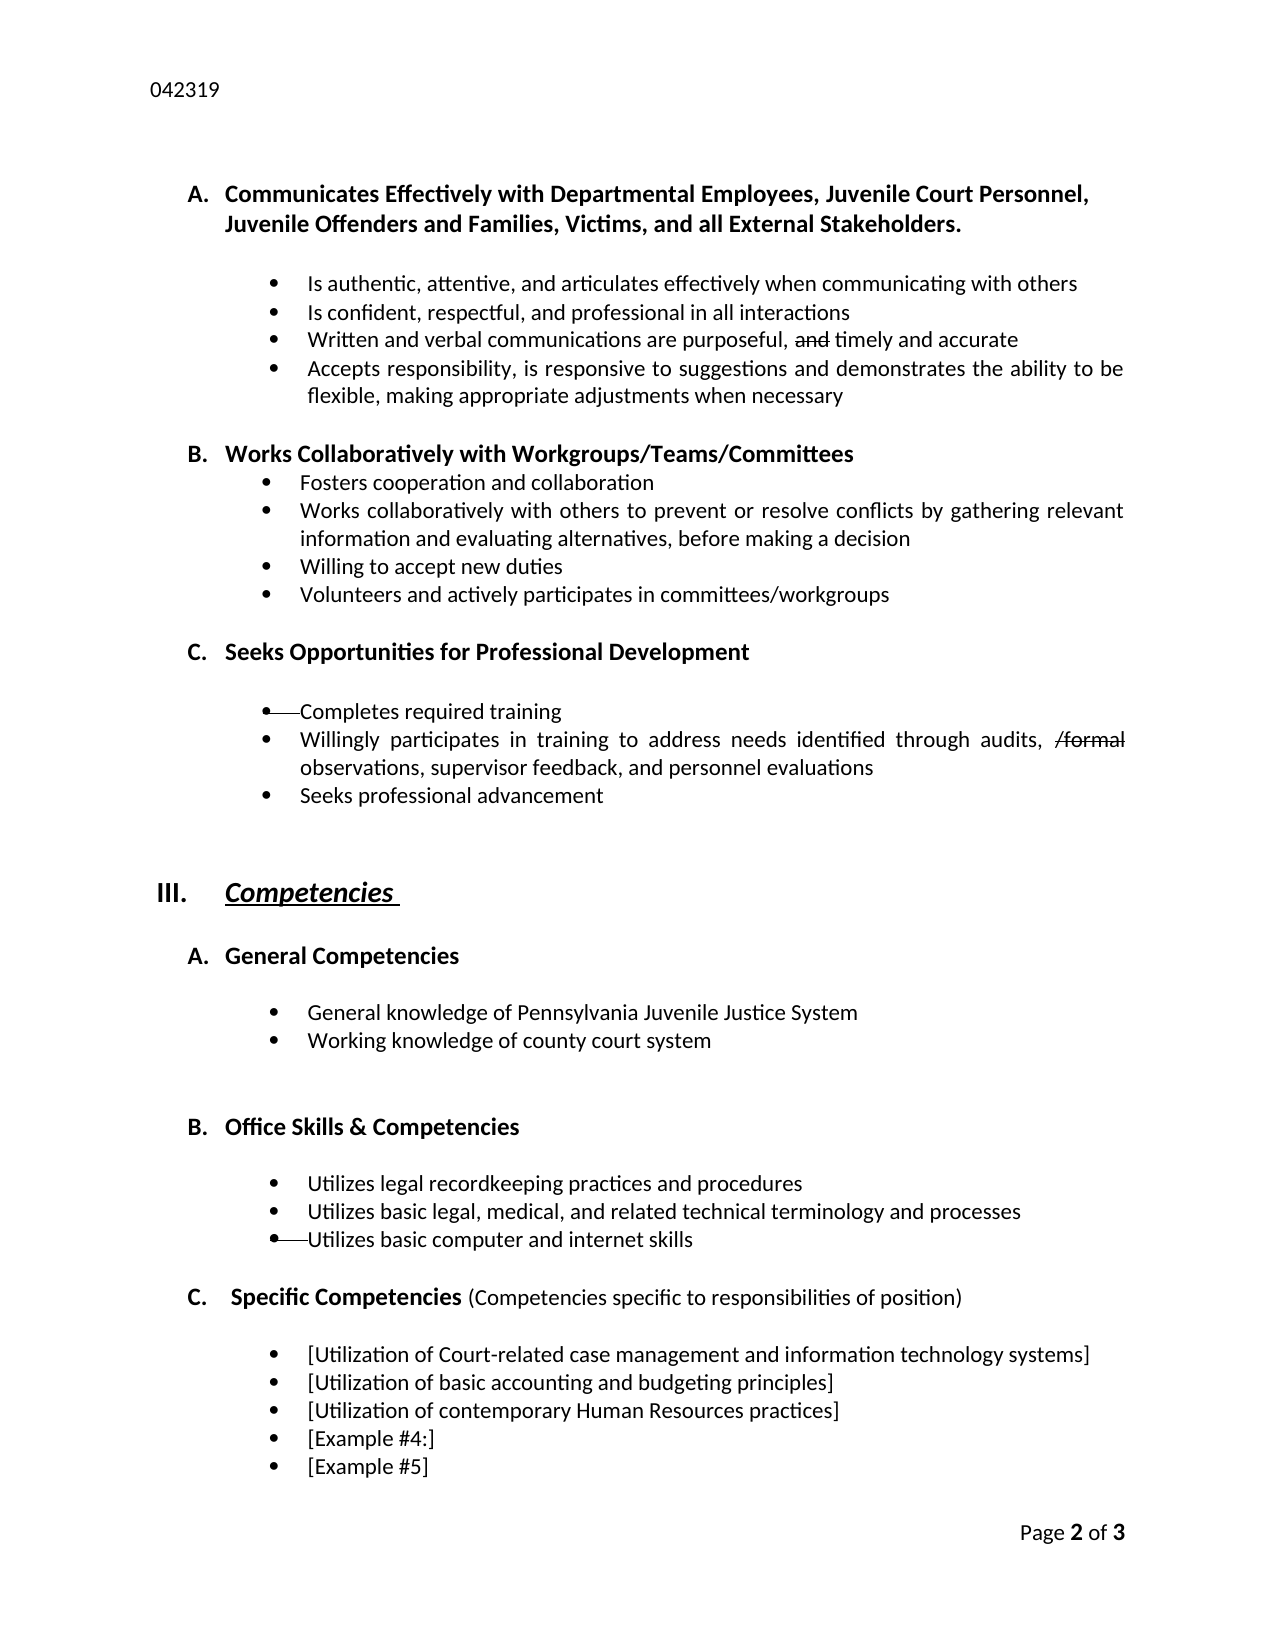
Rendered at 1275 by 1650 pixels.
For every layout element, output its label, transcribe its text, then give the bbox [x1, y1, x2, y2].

list [Example #5] [270, 1452, 1125, 1480]
list Working knowledge of county court system [270, 1027, 1125, 1054]
list Utilizes basic computer and internet skills [270, 1225, 1125, 1253]
list Willing to accept new duties [262, 552, 1125, 580]
list Utilizes basic legal, medical, and related technical terminology and processes [270, 1197, 1125, 1225]
list Written and verbal communications are purposeful, and timely and accurate [270, 326, 1125, 354]
list Communicates Effectively with Departmental Employees, Juvenile Court Personnel, Juvenile Offenders and Families, Victims, and all External Stakeholders. [187, 178, 1125, 239]
list Fosters cooperation and collaboration [262, 468, 1125, 496]
list Seeks professional advancement [262, 781, 1125, 809]
list [Utilization of contemporary Human Resources practices] [270, 1396, 1125, 1424]
list Competencies [187, 874, 1125, 909]
list Is authentic, attentive, and articulates effectively when communicating with others [270, 269, 1125, 298]
list General knowledge of Pennsylvania Juvenile Justice System [270, 998, 1125, 1027]
list Accepts responsibility, is responsive to suggestions and demonstrates the ability to be flexible, making appropriate adjustments when necessary [270, 354, 1125, 410]
list [Utilization of basic accounting and budgeting principles] [270, 1368, 1125, 1396]
list Is confident, respectful, and professional in all interactions [270, 298, 1125, 326]
list Works collaboratively with others to prevent or resolve conflicts by gathering relevant information and evaluating alternatives, before making a decision [262, 496, 1125, 552]
list Office Skills & Competencies [187, 1111, 1125, 1141]
list Works Collaboratively with Workgroups/Teams/Committees [187, 438, 1125, 468]
list Volunteers and actively participates in committees/workgroups [262, 580, 1125, 608]
list [Example #4:] [270, 1424, 1125, 1452]
list Utilizes legal recordkeeping practices and procedures [270, 1169, 1125, 1197]
list Completes required training [262, 697, 1125, 725]
list Willingly participates in training to address needs identified through audits, /formal observations, supervisor feedback, and personnel evaluations [262, 725, 1125, 781]
list [Utilization of Court-related case management and information technology systems] [270, 1340, 1125, 1368]
list Specific Competencies (Competencies specific to responsibilities of position) [187, 1281, 1125, 1312]
list Seeks Opportunities for Professional Development [187, 636, 1125, 667]
list General Competencies [187, 940, 1125, 971]
